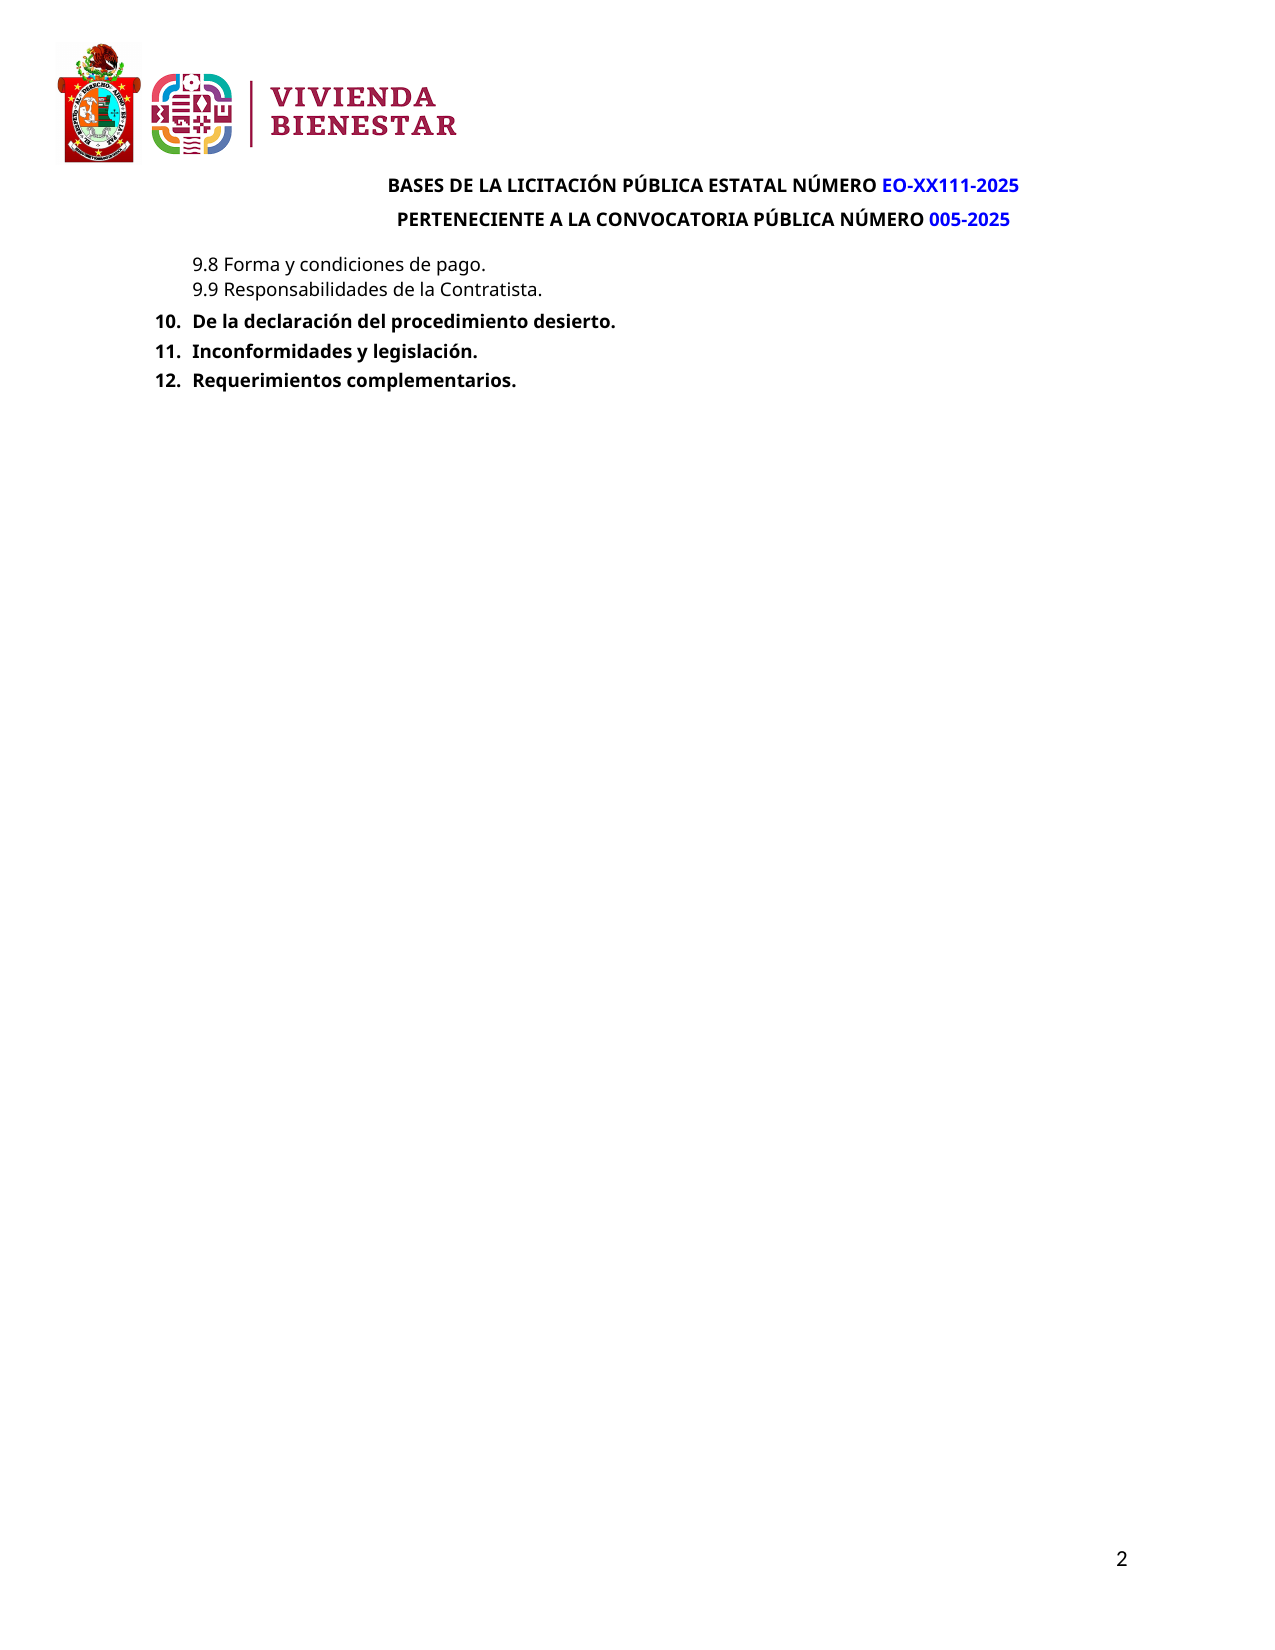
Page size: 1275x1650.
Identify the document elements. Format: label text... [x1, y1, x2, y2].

text 9.8 Forma y condiciones de pago. [192, 251, 1127, 277]
text 9.9 Responsabilidades de la Contratista. [192, 277, 1127, 302]
picture [147, 66, 473, 163]
list Inconformidades y legislación. [154, 338, 1127, 363]
list De la declaración del procedimiento desierto. [154, 309, 1127, 334]
list Requerimientos complementarios. [154, 367, 1127, 393]
picture [55, 42, 143, 165]
